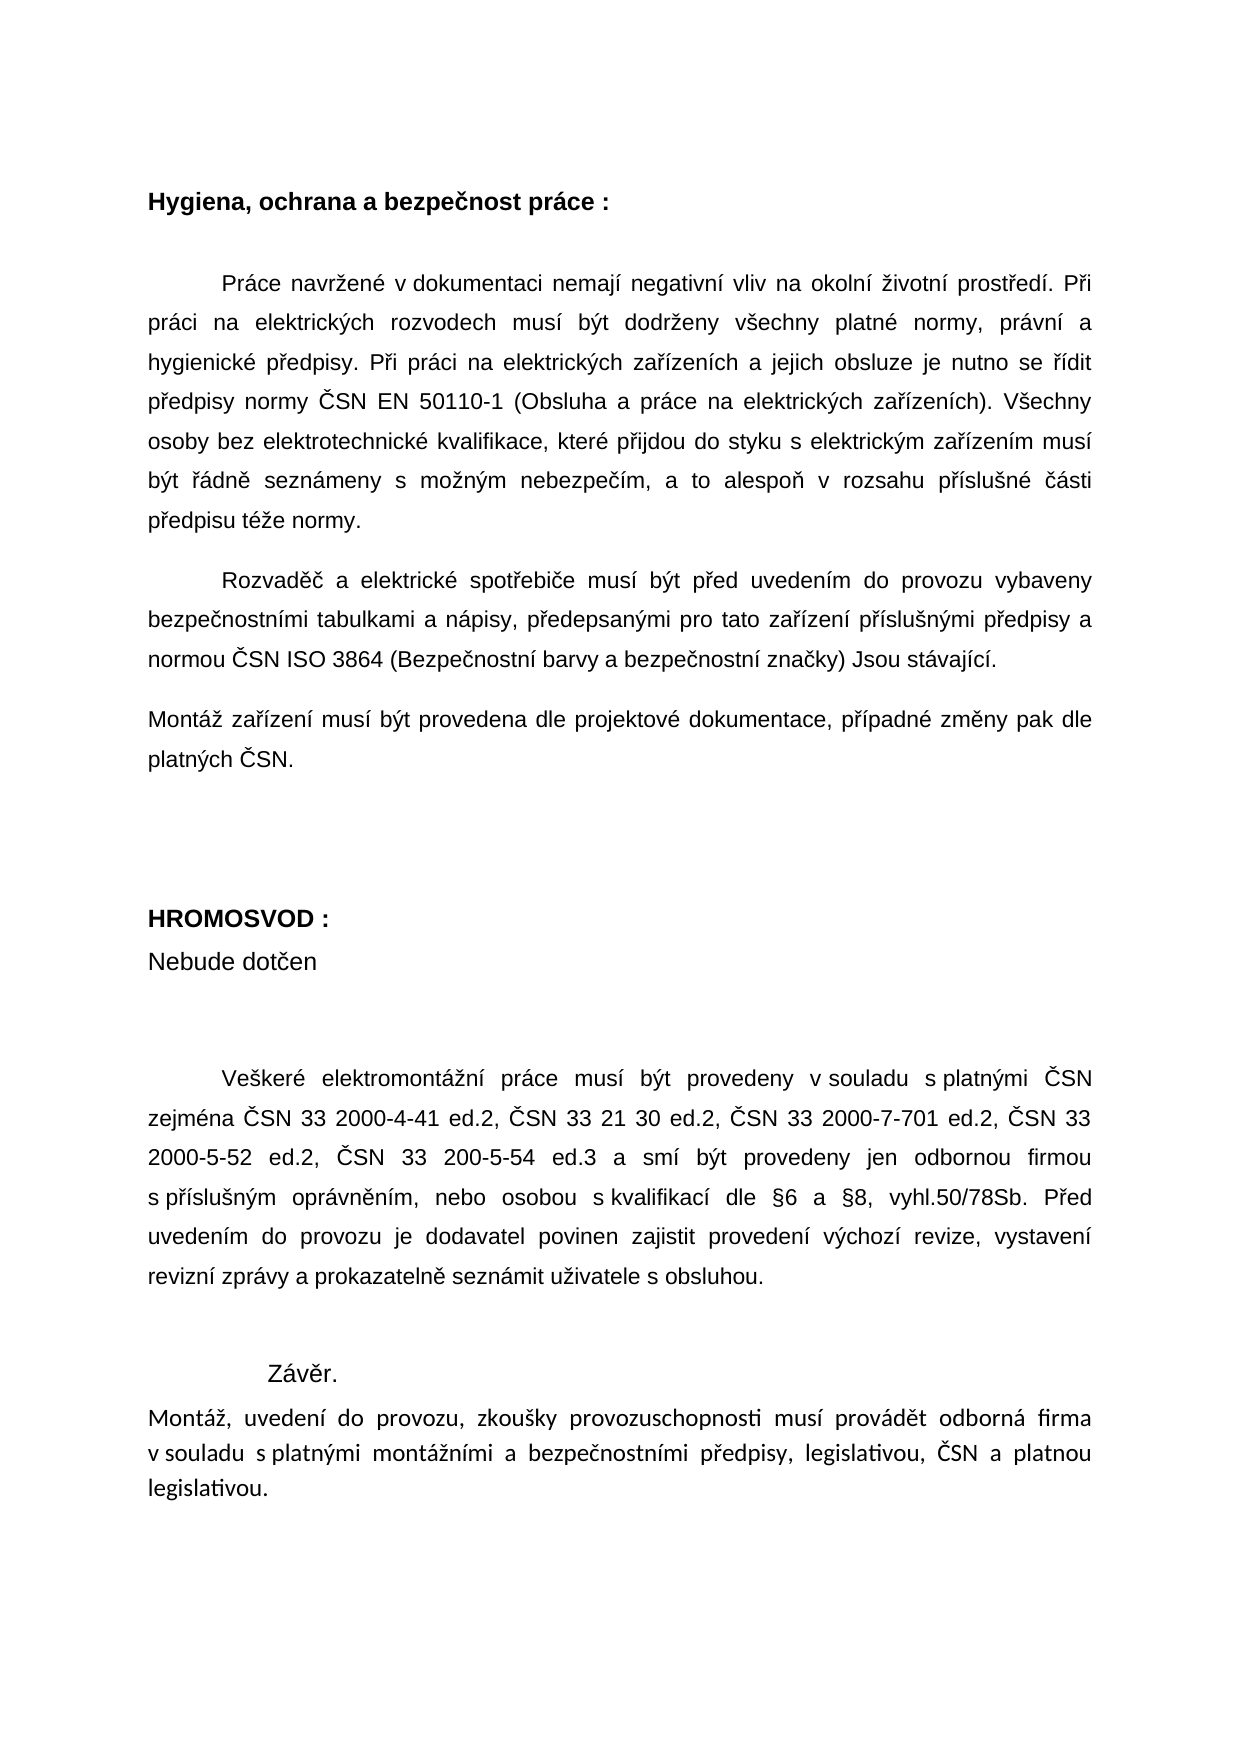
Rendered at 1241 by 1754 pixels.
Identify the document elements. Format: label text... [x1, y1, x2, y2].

text Závěr. [148, 1359, 1093, 1388]
text Hygiena, ochrana a bezpečnost práce : [148, 187, 1093, 216]
text Rozvaděč a elektrické spotřebiče musí být před uvedením do provozu vybaveny bezpečnostními tabulkami a nápisy, předepsanými pro tato zařízení příslušnými předpisy a normou ČSN ISO 3864 (Bezpečnostní barvy a bezpečnostní značky) Jsou stávající. [148, 567, 1093, 672]
text HROMOSVOD : [148, 903, 1093, 932]
text Montáž zařízení musí být provedena dle projektové dokumentace, případné změny pak dle platných ČSN. [148, 706, 1093, 772]
text Veškeré elektromontážní práce musí být provedeny v souladu s platnými ČSN zejména ČSN 33 2000-4-41 ed.2, ČSN 33 21 30 ed.2, ČSN 33 2000-7-701 ed.2, ČSN 33 2000-5-52 ed.2, ČSN 33 200-5-54 ed.3 a smí být provedeny jen odbornou firmou s příslušným oprávněním, nebo osobou s kvalifikací dle §6 a §8, vyhl.50/78Sb. Před uvedením do provozu je dodavatel povinen zajistit provedení výchozí revize, vystavení revizní zprávy a prokazatelně seznámit uživatele s obsluhou. [148, 1065, 1093, 1289]
text Práce navržené v dokumentaci nemají negativní vliv na okolní životní prostředí. Při práci na elektrických rozvodech musí být dodrženy všechny platné normy, právní a hygienické předpisy. Při práci na elektrických zařízeních a jejich obsluze je nutno se řídit předpisy normy ČSN EN 50110-1 (Obsluha a práce na elektrických zařízeních). Všechny osoby bez elektrotechnické kvalifikace, které přijdou do styku s elektrickým zařízením musí být řádně seznámeny s možným nebezpečím, a to alespoň v rozsahu příslušné části předpisu téže normy. [148, 270, 1093, 533]
text Montáž, uvedení do provozu, zkoušky provozuschopnosti musí provádět odborná firma v souladu s platnými montážními a bezpečnostními předpisy, legislativou, ČSN a platnou legislativou. [148, 1402, 1093, 1502]
text Nebude dotčen [148, 947, 1093, 975]
